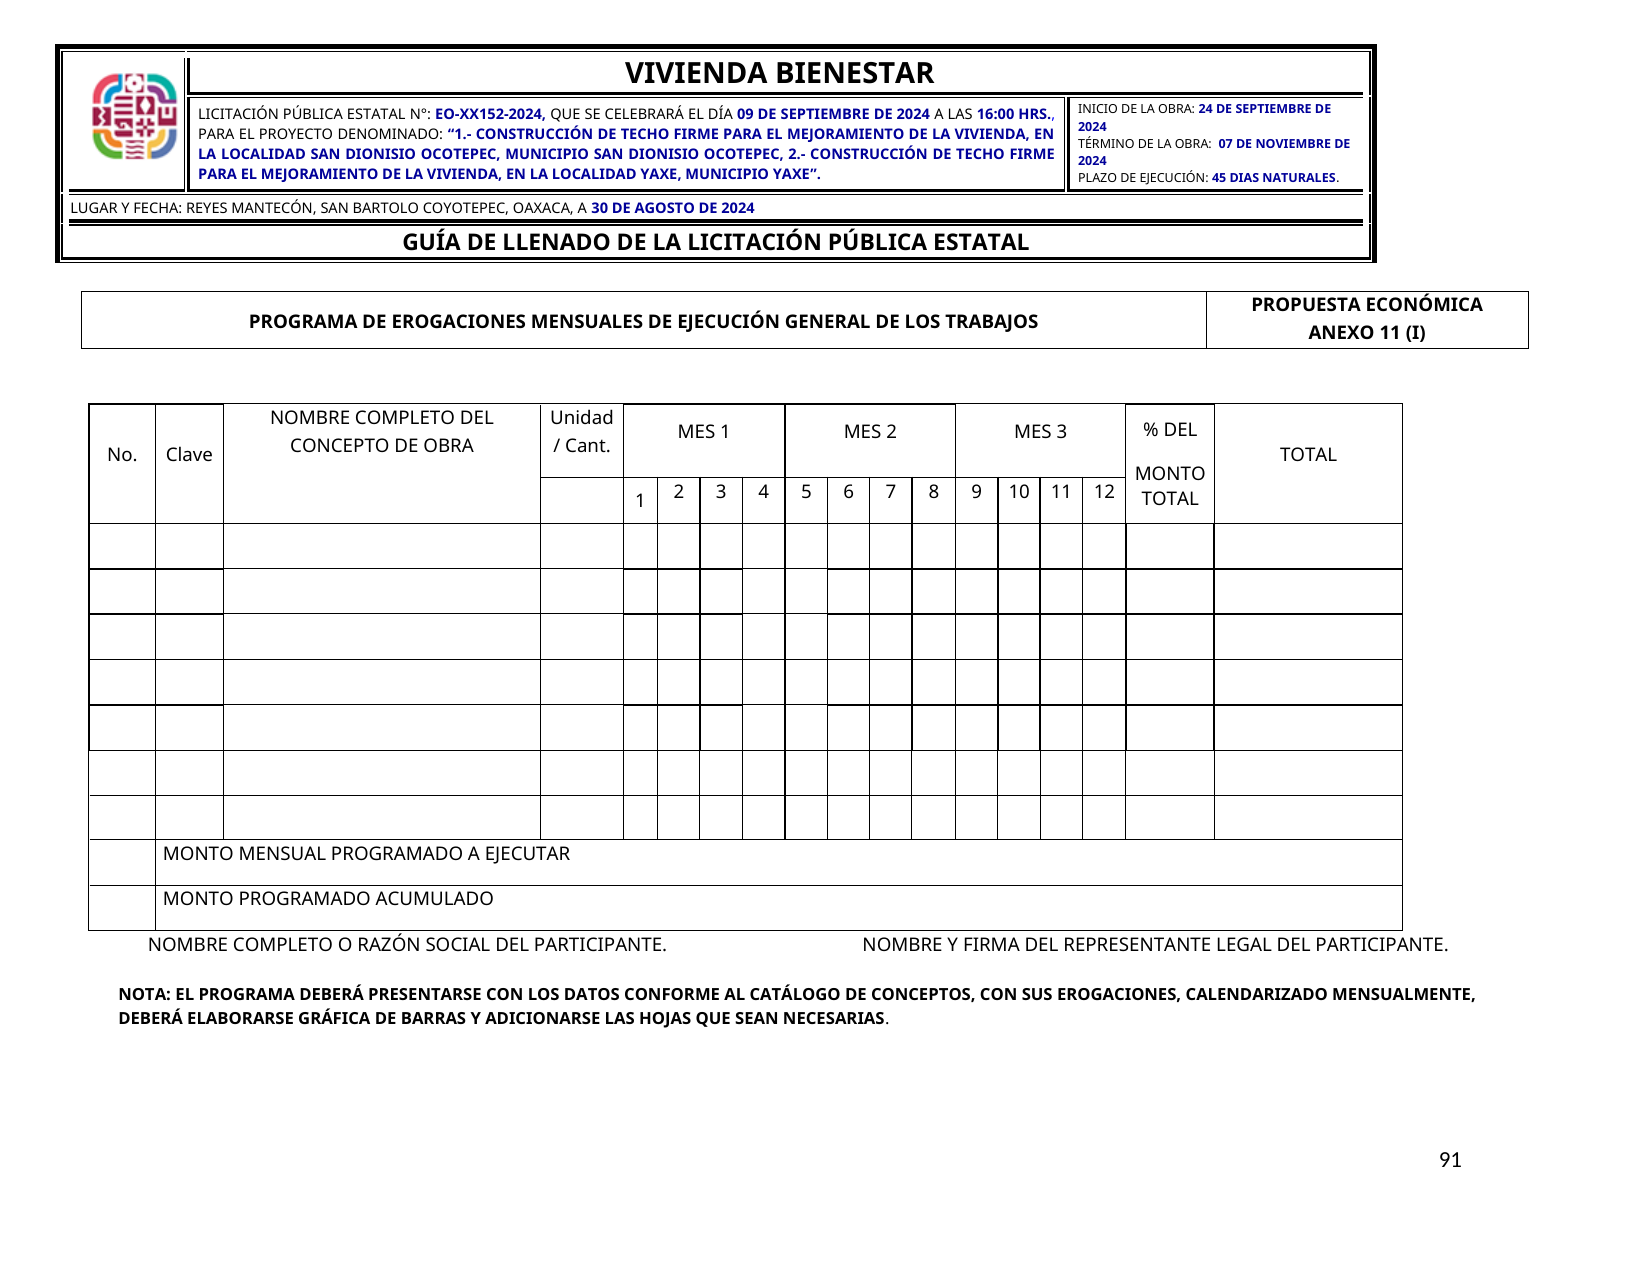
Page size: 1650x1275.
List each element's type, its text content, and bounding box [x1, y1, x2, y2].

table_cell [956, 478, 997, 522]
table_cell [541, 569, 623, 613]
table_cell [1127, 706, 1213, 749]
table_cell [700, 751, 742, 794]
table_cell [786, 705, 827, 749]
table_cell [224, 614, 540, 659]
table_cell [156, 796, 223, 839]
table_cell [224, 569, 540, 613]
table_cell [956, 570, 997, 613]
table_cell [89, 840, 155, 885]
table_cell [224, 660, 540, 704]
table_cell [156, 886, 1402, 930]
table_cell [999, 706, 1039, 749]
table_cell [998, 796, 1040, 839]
picture [81, 65, 184, 165]
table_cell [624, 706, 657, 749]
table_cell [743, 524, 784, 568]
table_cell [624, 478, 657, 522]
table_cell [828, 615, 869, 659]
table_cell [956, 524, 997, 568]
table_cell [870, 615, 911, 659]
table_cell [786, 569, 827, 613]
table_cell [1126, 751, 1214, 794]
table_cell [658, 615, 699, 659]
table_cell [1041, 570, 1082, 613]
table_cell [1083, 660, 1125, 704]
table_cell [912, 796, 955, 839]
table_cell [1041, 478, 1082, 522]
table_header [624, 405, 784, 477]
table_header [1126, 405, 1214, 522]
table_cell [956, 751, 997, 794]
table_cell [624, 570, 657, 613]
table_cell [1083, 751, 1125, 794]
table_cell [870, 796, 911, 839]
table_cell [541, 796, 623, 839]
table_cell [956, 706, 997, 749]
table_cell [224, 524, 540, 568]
text NOMBRE COMPLETO O RAZÓN SOCIAL DEL PARTICIPANTE. NOMBRE Y FIRMA DEL REPRESENTANTE LEGAL DEL PARTICIPANTE. [148, 931, 1567, 957]
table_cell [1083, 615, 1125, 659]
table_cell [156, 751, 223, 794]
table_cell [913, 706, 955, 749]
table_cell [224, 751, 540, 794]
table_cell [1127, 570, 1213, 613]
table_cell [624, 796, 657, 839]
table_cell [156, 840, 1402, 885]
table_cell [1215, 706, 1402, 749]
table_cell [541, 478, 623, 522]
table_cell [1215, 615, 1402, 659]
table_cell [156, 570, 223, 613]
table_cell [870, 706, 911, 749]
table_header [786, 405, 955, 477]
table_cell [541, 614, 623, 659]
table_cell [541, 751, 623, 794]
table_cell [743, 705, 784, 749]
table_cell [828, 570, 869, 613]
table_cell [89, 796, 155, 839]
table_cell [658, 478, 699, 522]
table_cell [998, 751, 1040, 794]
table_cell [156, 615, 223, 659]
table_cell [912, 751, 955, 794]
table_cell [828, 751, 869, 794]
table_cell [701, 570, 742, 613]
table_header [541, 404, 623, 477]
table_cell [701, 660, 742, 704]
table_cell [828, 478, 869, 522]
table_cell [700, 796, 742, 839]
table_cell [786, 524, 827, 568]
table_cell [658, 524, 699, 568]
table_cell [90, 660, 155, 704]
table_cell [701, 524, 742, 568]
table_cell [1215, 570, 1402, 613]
text NOTA: EL PROGRAMA DEBERÁ PRESENTARSE CON LOS DATOS CONFORME AL CATÁLOGO DE CONCEPTOS, CON SUS EROGACIONES, CALENDARIZADO MENSUALMENTE, DEBERÁ ELABORARSE GRÁFICA DE BARRAS Y ADICIONARSE LAS HOJAS QUE SEAN NECESARIAS. [118, 982, 1506, 1029]
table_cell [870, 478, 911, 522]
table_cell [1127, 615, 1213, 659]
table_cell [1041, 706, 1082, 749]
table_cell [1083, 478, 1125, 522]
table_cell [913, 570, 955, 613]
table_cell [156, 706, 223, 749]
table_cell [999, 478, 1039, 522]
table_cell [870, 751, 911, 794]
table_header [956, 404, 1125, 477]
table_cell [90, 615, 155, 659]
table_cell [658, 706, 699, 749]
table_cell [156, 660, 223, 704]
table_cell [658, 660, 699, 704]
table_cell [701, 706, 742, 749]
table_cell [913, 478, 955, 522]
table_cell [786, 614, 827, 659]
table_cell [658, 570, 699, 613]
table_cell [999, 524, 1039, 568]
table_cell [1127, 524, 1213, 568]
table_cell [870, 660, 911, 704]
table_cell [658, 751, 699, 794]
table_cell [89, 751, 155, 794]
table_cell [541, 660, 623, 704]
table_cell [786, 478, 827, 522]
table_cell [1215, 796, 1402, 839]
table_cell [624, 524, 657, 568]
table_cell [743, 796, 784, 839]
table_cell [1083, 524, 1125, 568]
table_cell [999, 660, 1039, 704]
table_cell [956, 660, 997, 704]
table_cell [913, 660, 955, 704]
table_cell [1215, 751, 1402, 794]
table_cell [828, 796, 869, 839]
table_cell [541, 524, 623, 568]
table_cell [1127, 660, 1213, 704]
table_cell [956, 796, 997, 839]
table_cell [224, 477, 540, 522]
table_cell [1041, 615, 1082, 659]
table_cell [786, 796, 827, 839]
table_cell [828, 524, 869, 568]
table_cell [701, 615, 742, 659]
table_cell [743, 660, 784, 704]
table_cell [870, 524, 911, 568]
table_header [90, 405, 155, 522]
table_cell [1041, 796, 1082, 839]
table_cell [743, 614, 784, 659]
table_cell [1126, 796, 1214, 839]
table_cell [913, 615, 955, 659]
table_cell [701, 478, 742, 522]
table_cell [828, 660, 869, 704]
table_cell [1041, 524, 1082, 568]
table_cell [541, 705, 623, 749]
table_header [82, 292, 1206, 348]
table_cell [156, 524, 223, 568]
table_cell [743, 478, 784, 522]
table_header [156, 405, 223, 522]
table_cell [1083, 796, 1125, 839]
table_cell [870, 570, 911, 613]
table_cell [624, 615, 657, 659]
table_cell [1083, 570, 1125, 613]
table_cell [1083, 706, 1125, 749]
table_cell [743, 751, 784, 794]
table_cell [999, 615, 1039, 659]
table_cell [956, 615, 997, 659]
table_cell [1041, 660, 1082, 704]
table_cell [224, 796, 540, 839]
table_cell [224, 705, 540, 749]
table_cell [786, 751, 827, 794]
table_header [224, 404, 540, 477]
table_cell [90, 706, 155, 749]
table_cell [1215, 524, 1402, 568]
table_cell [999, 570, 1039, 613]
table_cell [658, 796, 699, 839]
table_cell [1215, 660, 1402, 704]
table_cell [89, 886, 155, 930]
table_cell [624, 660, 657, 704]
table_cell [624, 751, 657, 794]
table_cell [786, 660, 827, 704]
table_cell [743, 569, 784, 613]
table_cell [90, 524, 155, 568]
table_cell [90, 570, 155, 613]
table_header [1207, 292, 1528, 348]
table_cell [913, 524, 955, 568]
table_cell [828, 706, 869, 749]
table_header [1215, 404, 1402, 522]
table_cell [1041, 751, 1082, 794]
